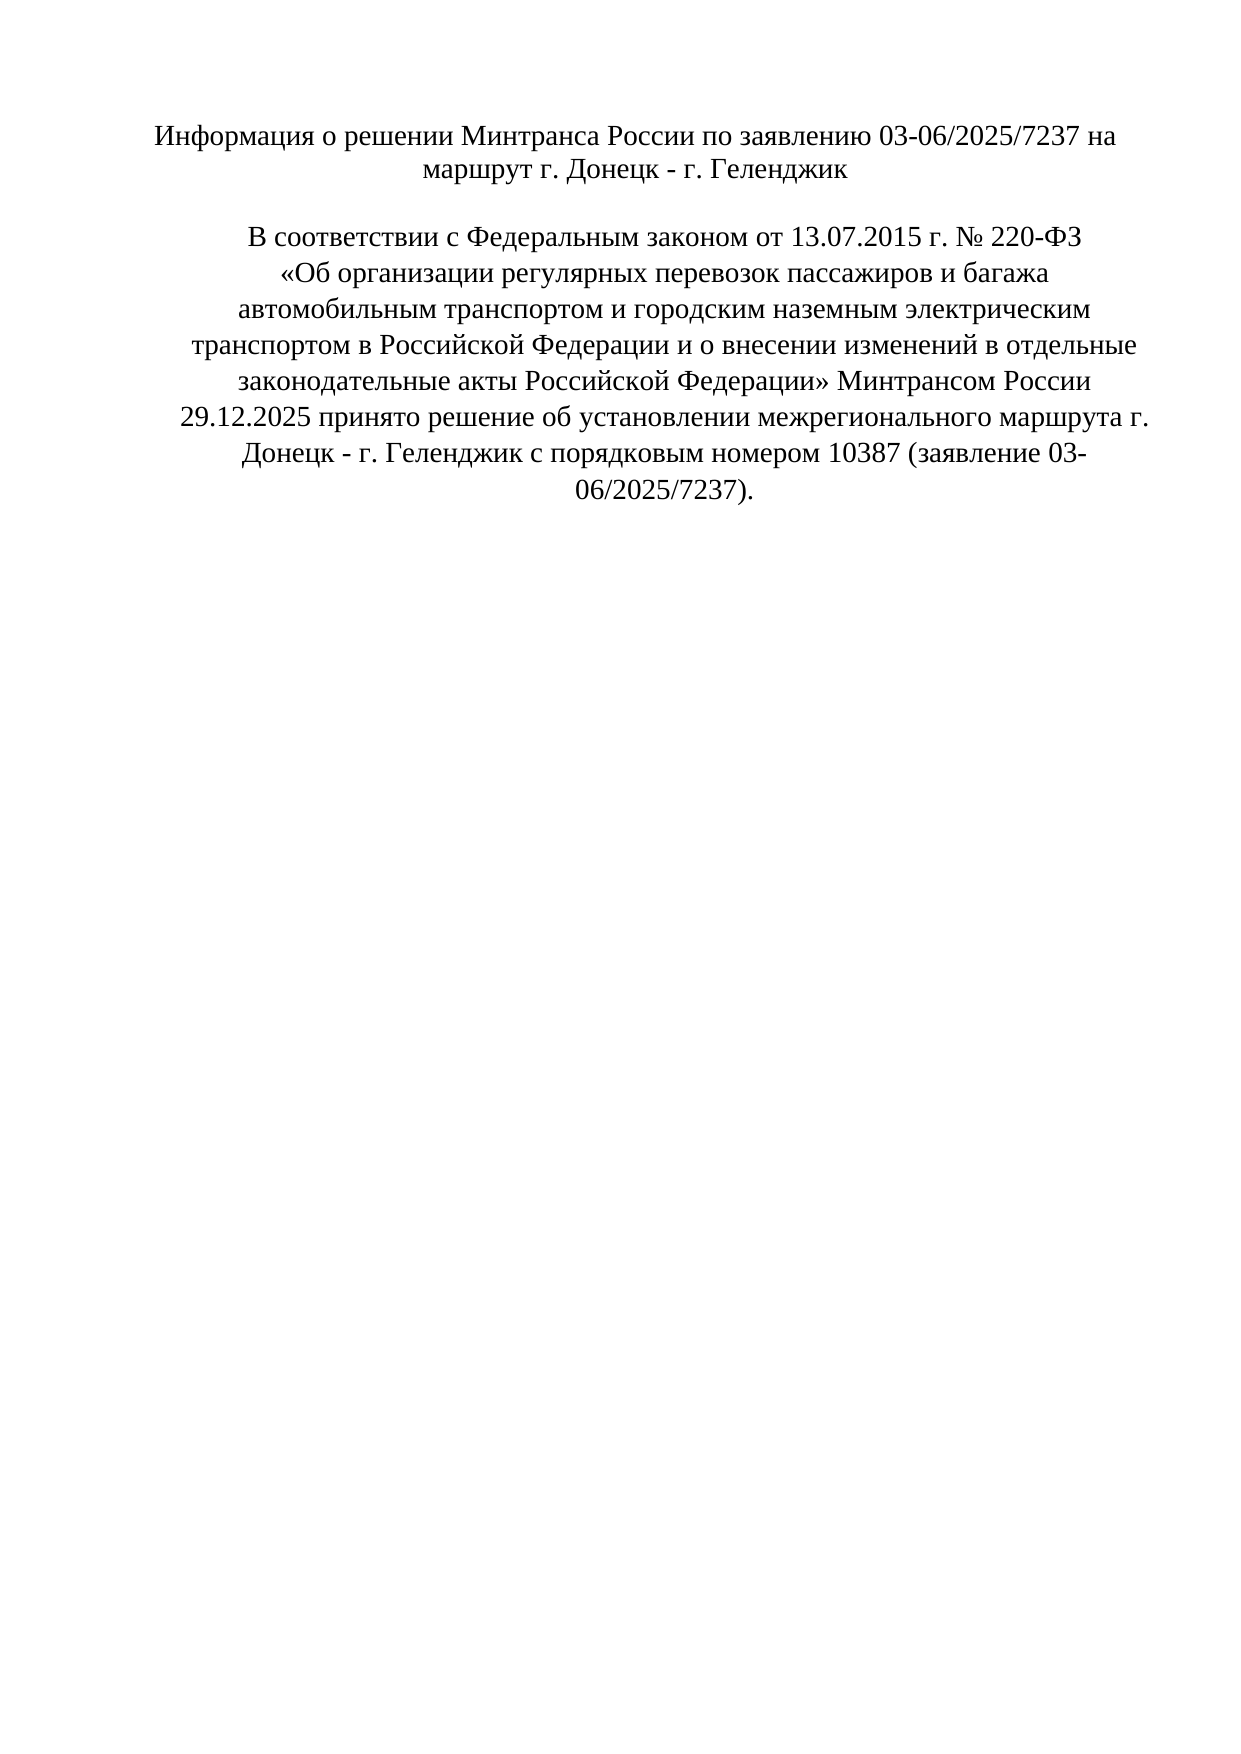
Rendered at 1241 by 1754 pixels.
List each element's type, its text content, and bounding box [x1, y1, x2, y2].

text Информация о решении Минтранса России по заявлению 03-06/2025/7237 на маршрут г. Донецк - г. Геленджик [118, 118, 1152, 185]
text В соответствии с Федеральным законом от 13.07.2015 г. № 220-ФЗ «Об организации регулярных перевозок пассажиров и багажа автомобильным транспортом и городским наземным электрическим транспортом в Российской Федерации и о внесении изменений в отдельные законодательные акты Российской Федерации» Минтрансом России 29.12.2025 принято решение об установлении межрегионального маршрута г. Донецк - г. Геленджик с порядковым номером 10387 (заявление 03-06/2025/7237). [177, 219, 1152, 505]
